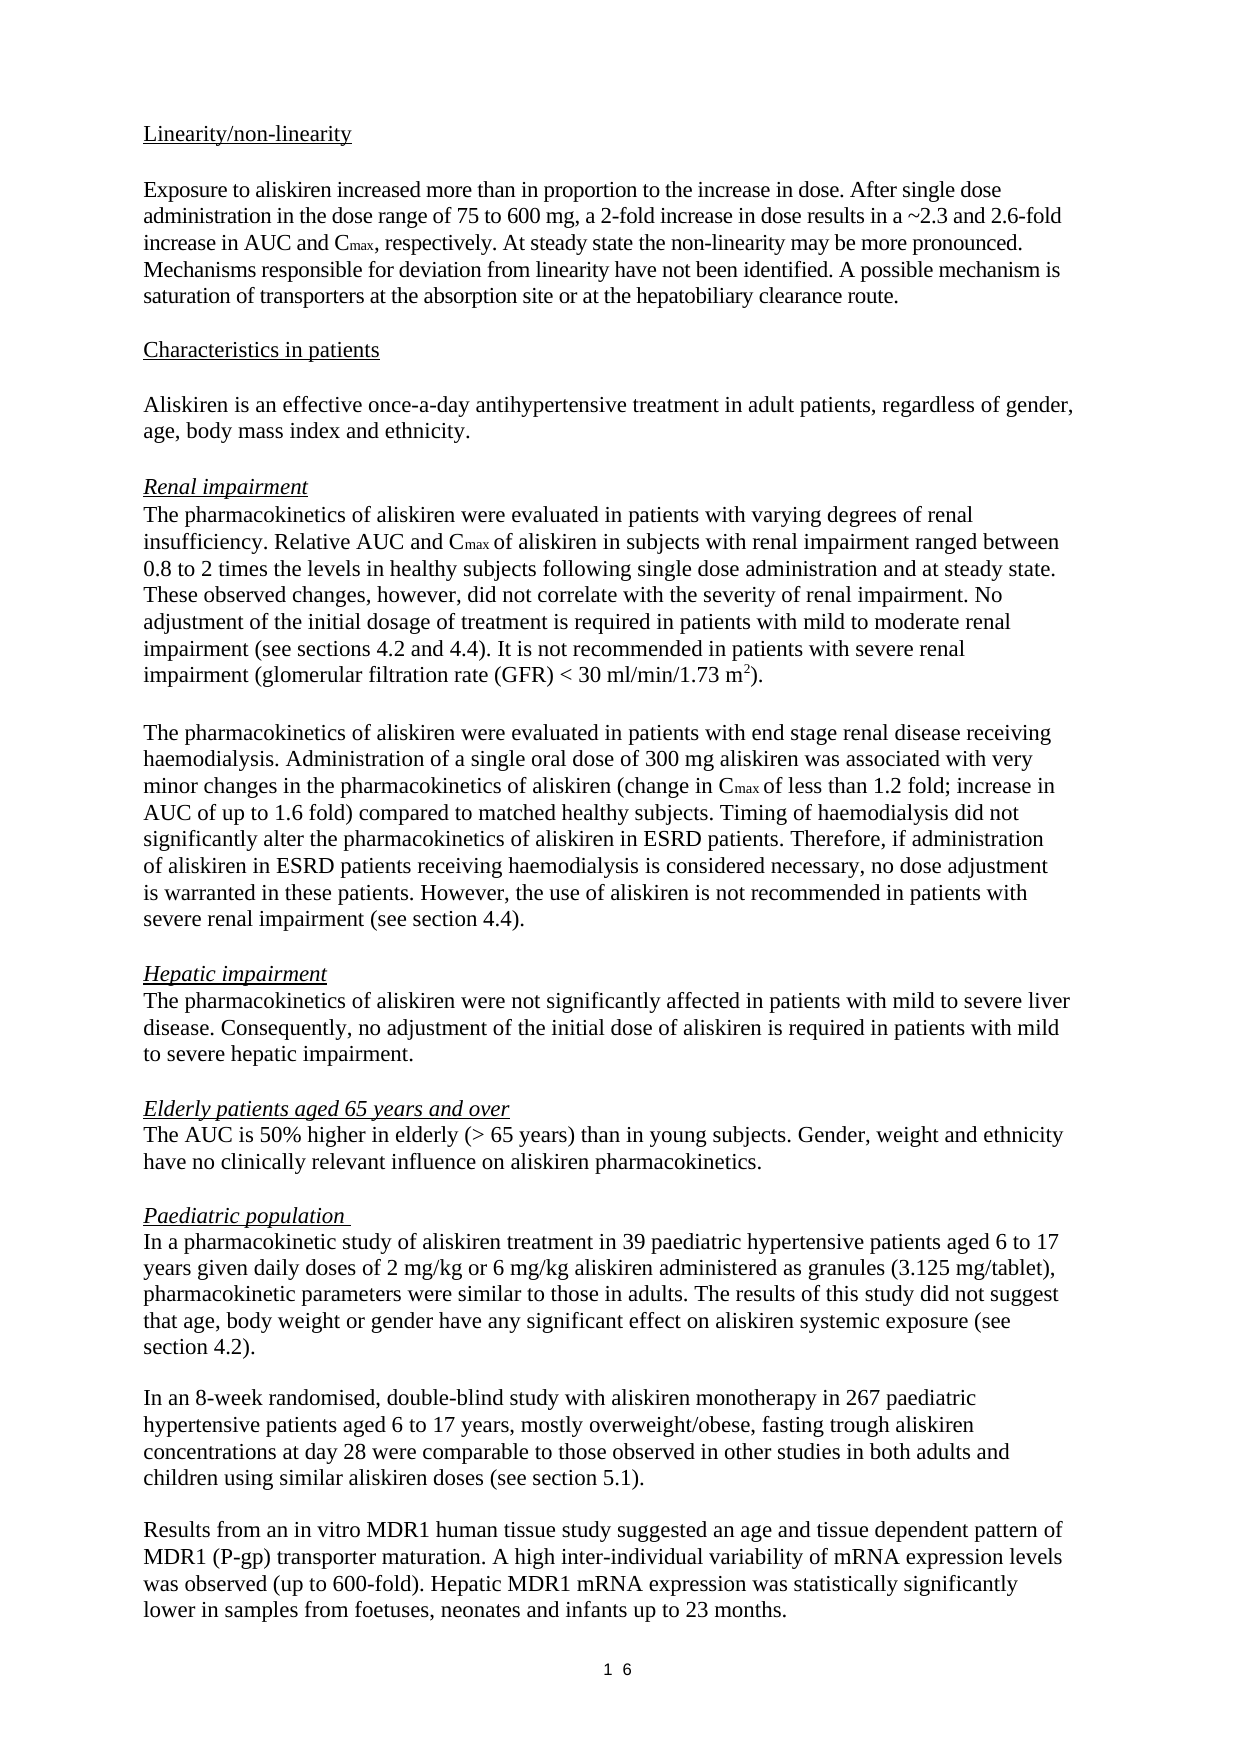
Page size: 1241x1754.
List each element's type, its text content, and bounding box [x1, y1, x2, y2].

text Paediatric population [143, 1202, 1092, 1228]
text Results from an in vitro MDR1 human tissue study suggested an age and tissue dependent pattern of MDR1 (P-gp) transporter maturation. A high inter-individual variability of mRNA expression levels was observed (up to 600-fold). Hepatic MDR1 mRNA expression was statistically significantly lower in samples from foetuses, neonates and infants up to 23 months. [143, 1517, 1069, 1623]
text In a pharmacokinetic study of aliskiren treatment in 39 paediatric hypertensive patients aged 6 to 17 years given daily doses of 2 mg/kg or 6 mg/kg aliskiren administered as granules (3.125 mg/tablet), pharmacokinetic parameters were similar to those in adults. The results of this study did not suggest that age, body weight or gender have any significant effect on aliskiren systemic exposure (see section 4.2). [143, 1228, 1069, 1360]
text The pharmacokinetics of aliskiren were not significantly affected in patients with mild to severe liver disease. Consequently, no adjustment of the initial dose of aliskiren is required in patients with mild to severe hepatic impairment. [143, 987, 1077, 1067]
text Aliskiren is an effective once-a-day antihypertensive treatment in adult patients, regardless of gender, age, body mass index and ethnicity. [143, 391, 1077, 444]
text The pharmacokinetics of aliskiren were evaluated in patients with varying degrees of renal insufficiency. Relative AUC and Cmax of aliskiren in subjects with renal impairment ranged between 0.8 to 2 times the levels in healthy subjects following single dose administration and at steady state. These observed changes, however, did not correlate with the severity of renal impairment. No adjustment of the initial dosage of treatment is required in patients with mild to moderate renal impairment (see sections 4.2 and 4.4). It is not recommended in patients with severe renal impairment (glomerular filtration rate (GFR) < 30 ml/min/1.73 m2). [143, 501, 1069, 688]
text Exposure to aliskiren increased more than in proportion to the increase in dose. After single dose administration in the dose range of 75 to 600 mg, a 2-fold increase in dose results in a ~2.3 and 2.6-fold increase in AUC and Cmax, respectively. At steady state the non-linearity may be more pronounced. Mechanisms responsible for deviation from linearity have not been identified. A possible mechanism is saturation of transporters at the absorption site or at the hepatobiliary clearance route. [143, 176, 1077, 309]
text Characteristics in patients [143, 337, 1092, 363]
text The AUC is 50% higher in elderly (> 65 years) than in young subjects. Gender, weight and ethnicity [143, 1121, 1092, 1148]
text Linearity/non-linearity [143, 120, 1092, 147]
text Renal impairment [143, 473, 1092, 499]
text The pharmacokinetics of aliskiren were evaluated in patients with end stage renal disease receiving haemodialysis. Administration of a single oral dose of 300 mg aliskiren was associated with very minor changes in the pharmacokinetics of aliskiren (change in Cmax of less than 1.2 fold; increase in AUC of up to 1.6 fold) compared to matched healthy subjects. Timing of haemodialysis did not significantly alter the pharmacokinetics of aliskiren in ESRD patients. Therefore, if administration of aliskiren in ESRD patients receiving haemodialysis is considered necessary, no dose adjustment is warranted in these patients. However, the use of aliskiren is not recommended in patients with severe renal impairment (see section 4.4). [143, 719, 1062, 932]
text Elderly patients aged 65 years and over [143, 1096, 1092, 1121]
text 1 6 [143, 1660, 1092, 1679]
text In an 8-week randomised, double-blind study with aliskiren monotherapy in 267 paediatric hypertensive patients aged 6 to 17 years, mostly overweight/obese, fasting trough aliskiren concentrations at day 28 were comparable to those observed in other studies in both adults and children using similar aliskiren doses (see section 5.1). [143, 1384, 1017, 1491]
text Hepatic impairment [143, 961, 1092, 987]
text have no clinically relevant influence on aliskiren pharmacokinetics. [143, 1148, 1092, 1175]
